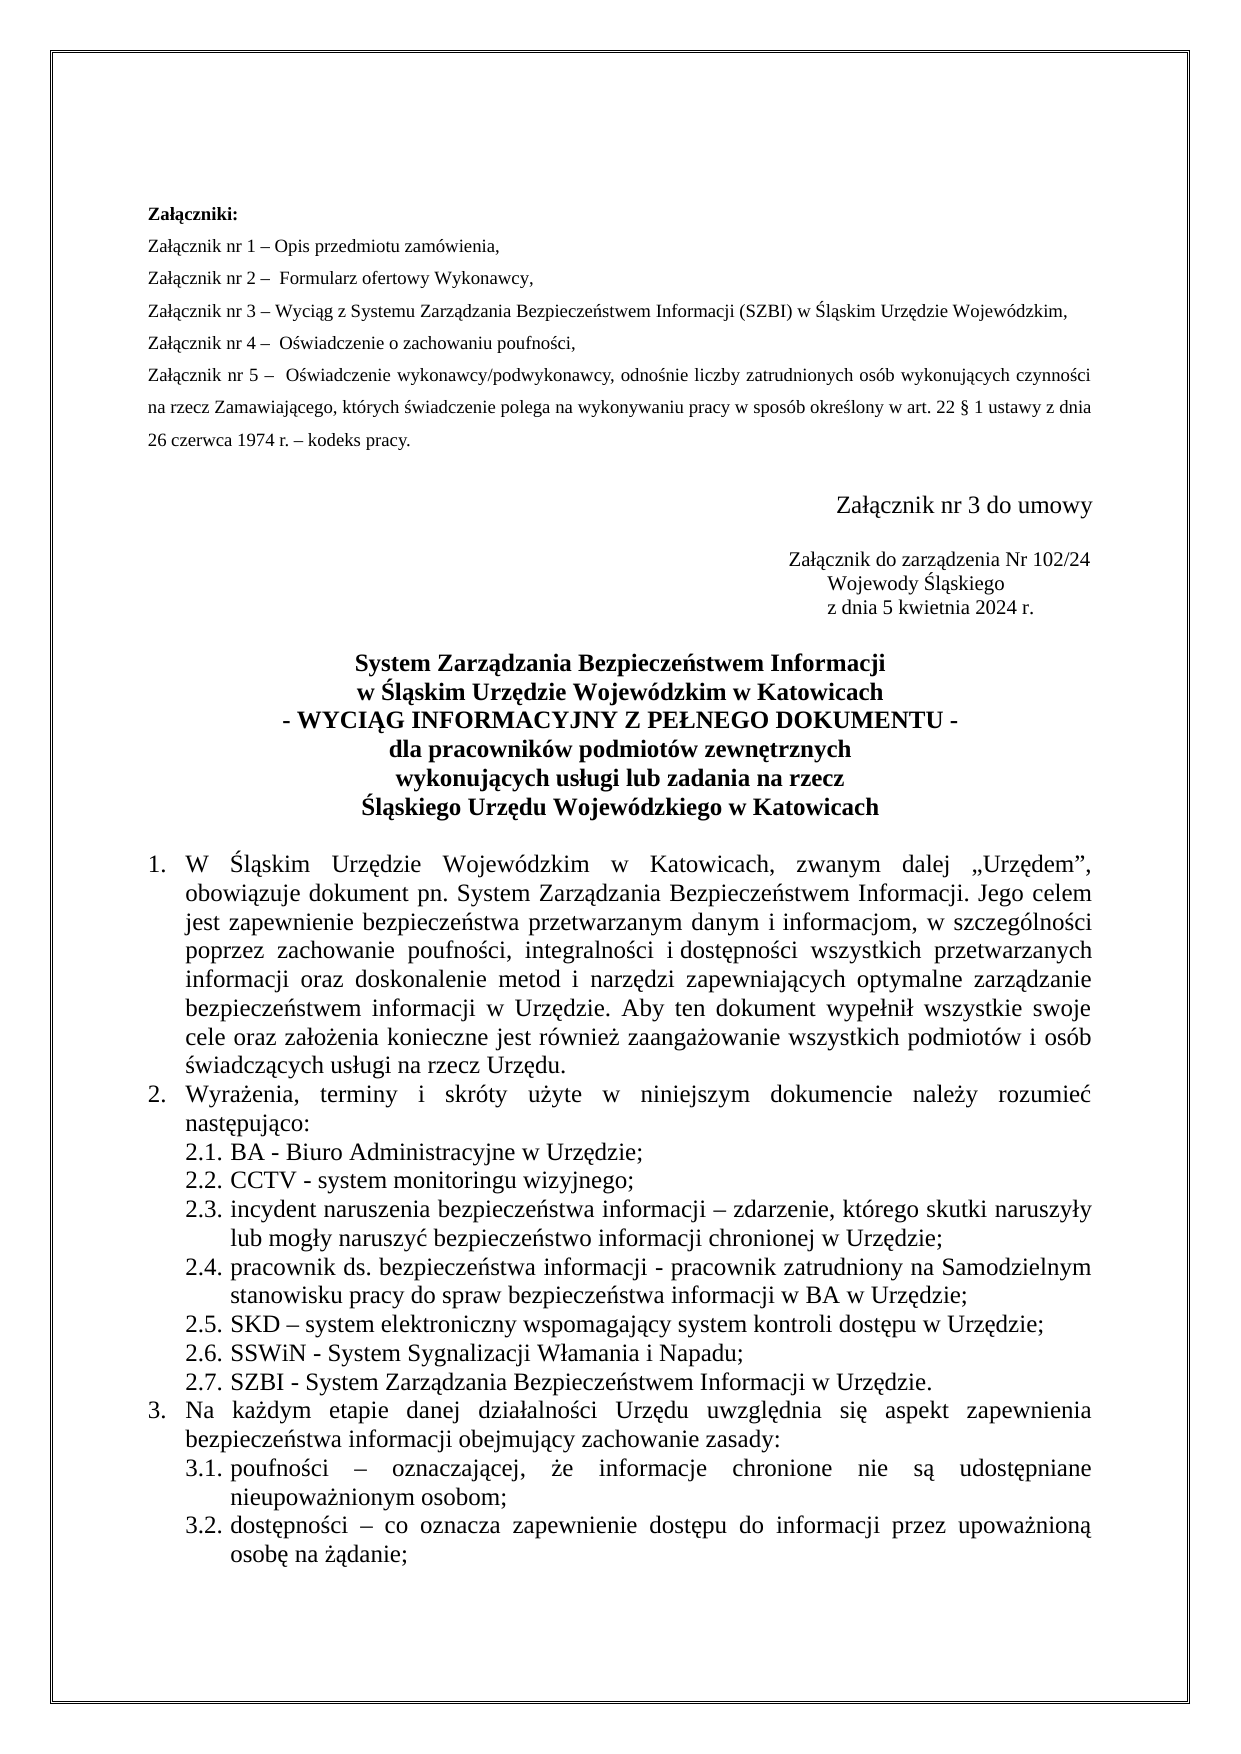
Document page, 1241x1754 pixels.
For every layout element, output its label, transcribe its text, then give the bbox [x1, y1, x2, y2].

text Śląskiego Urzędu Wojewódzkiego w Katowicach [148, 792, 1092, 821]
list CCTV - system monitoringu wizyjnego; [185, 1166, 1092, 1194]
text Załącznik nr 5 – Oświadczenie wykonawcy/podwykonawcy, odnośnie liczby zatrudnionych osób wykonujących czynności na rzecz Zamawiającego, których świadczenie polega na wykonywaniu pracy w sposób określony w art. 22 § 1 ustawy z dnia 26 czerwca 1974 r. – kodeks pracy. [148, 364, 1092, 450]
list BA - Biuro Administracyjne w Urzędzie; [185, 1137, 1092, 1166]
text Załącznik nr 3 – Wyciąg z Systemu Zarządzania Bezpieczeństwem Informacji (SZBI) w Śląskim Urzędzie Wojewódzkim, [148, 299, 1092, 321]
text Załącznik nr 1 – Opis przedmiotu zamówienia, [148, 235, 1092, 256]
list poufności – oznaczającej, że informacje chronione nie są udostępniane nieupoważnionym osobom; [185, 1453, 1092, 1511]
text Załączniki: [148, 203, 1092, 224]
text Załącznik nr 3 do umowy [148, 490, 1092, 518]
text dla pracowników podmiotów zewnętrznych [148, 734, 1092, 763]
text - WYCIĄG INFORMACYJNY Z PEŁNEGO DOKUMENTU - [148, 706, 1092, 734]
list dostępności – co oznacza zapewnienie dostępu do informacji przez upoważnioną osobę na żądanie; [185, 1511, 1092, 1568]
text Załącznik nr 4 – Oświadczenie o zachowaniu poufności, [148, 332, 1092, 353]
text z dnia 5 kwietnia 2024 r. [148, 595, 1092, 619]
text Załącznik nr 2 – Formularz ofertowy Wykonawcy, [148, 267, 1092, 289]
text Załącznik do zarządzenia Nr 102/24 [148, 547, 1092, 571]
text wykonujących usługi lub zadania na rzecz [148, 763, 1092, 792]
text Wojewody Śląskiego [148, 571, 1092, 595]
list Wyrażenia, terminy i skróty użyte w niniejszym dokumencie należy rozumieć następująco: [148, 1079, 1092, 1137]
text System Zarządzania Bezpieczeństwem Informacji [148, 648, 1092, 677]
list incydent naruszenia bezpieczeństwa informacji – zdarzenie, którego skutki naruszyły lub mogły naruszyć bezpieczeństwo informacji chronionej w Urzędzie; [185, 1194, 1092, 1252]
list pracownik ds. bezpieczeństwa informacji - pracownik zatrudniony na Samodzielnym stanowisku pracy do spraw bezpieczeństwa informacji w BA w Urzędzie; [185, 1252, 1092, 1309]
list SKD – system elektroniczny wspomagający system kontroli dostępu w Urzędzie; [185, 1309, 1092, 1338]
list SZBI - System Zarządzania Bezpieczeństwem Informacji w Urzędzie. [185, 1367, 1092, 1396]
list SSWiN - System Sygnalizacji Włamania i Napadu; [185, 1338, 1092, 1367]
text w Śląskim Urzędzie Wojewódzkim w Katowicach [148, 677, 1092, 706]
list W Śląskim Urzędzie Wojewódzkim w Katowicach, zwanym dalej „Urzędem”, obowiązuje dokument pn. System Zarządzania Bezpieczeństwem Informacji. Jego celem jest zapewnienie bezpieczeństwa przetwarzanym danym i informacjom, w szczególności poprzez zachowanie poufności, integralności i dostępności wszystkich przetwarzanych informacji oraz doskonalenie metod i narzędzi zapewniających optymalne zarządzanie bezpieczeństwem informacji w Urzędzie. Aby ten dokument wypełnił wszystkie swoje cele oraz założenia konieczne jest również zaangażowanie wszystkich podmiotów i osób świadczących usługi na rzecz Urzędu. [148, 849, 1092, 1079]
list Na każdym etapie danej działalności Urzędu uwzględnia się aspekt zapewnienia bezpieczeństwa informacji obejmujący zachowanie zasady: [148, 1396, 1092, 1453]
